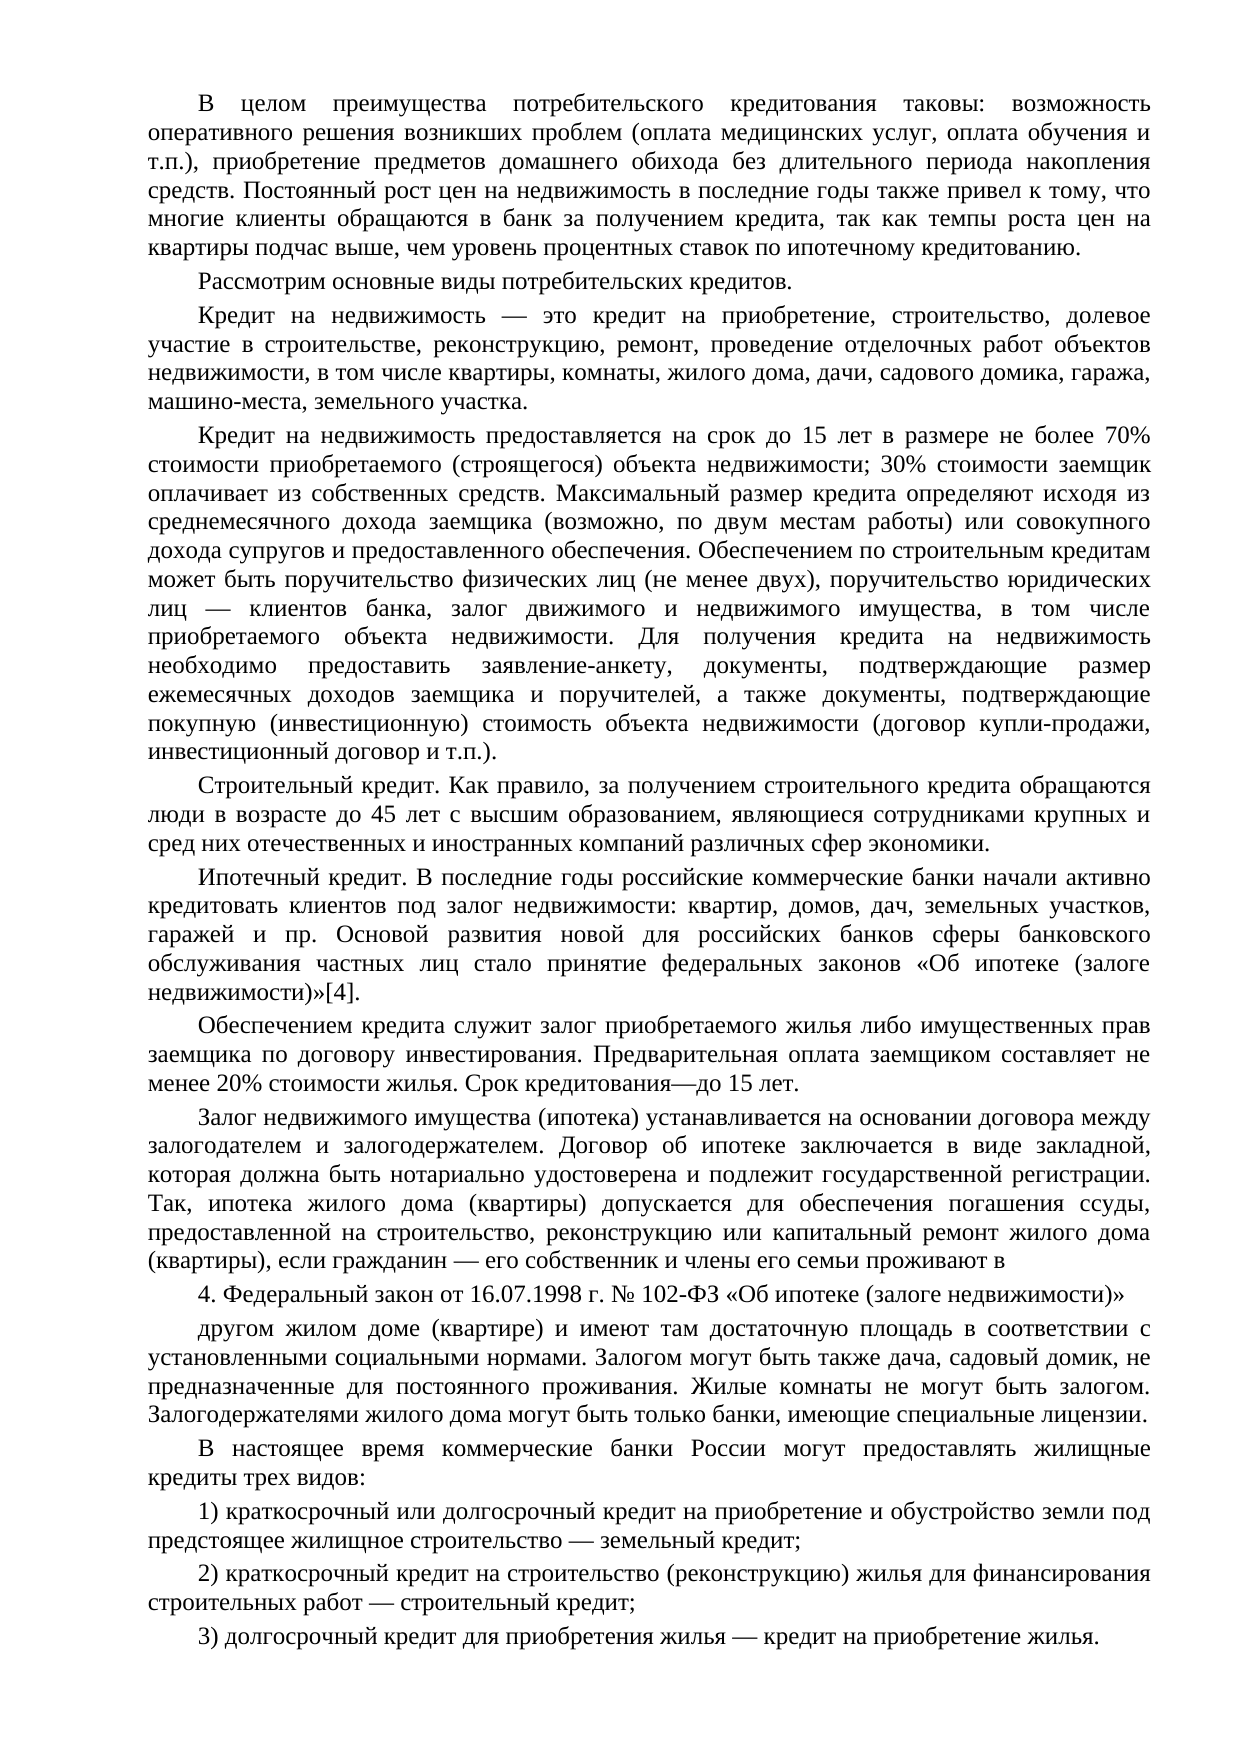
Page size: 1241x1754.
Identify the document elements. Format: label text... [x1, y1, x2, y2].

text 4. Федеральный закон от 16.07.1998 г. № 102-ФЗ «Об ипотеке (залоге недвижимости)» [148, 1279, 1152, 1308]
text Залог недвижимого имущества (ипотека) устанавливается на основании договора между залогодателем и залогодержателем. Договор об ипотеке заключается в виде закладной, которая должна быть нотариально удостоверена и подлежит государственной регистрации. Так, ипотека жилого дома (квартиры) допускается для обеспечения погашения ссуды, предоставленной на строительство, реконструкцию или капитальный ремонт жилого дома (квартиры), если гражданин — его собственник и члены его семьи проживают в [148, 1102, 1152, 1274]
text Ипотечный кредит. В последние годы российские коммерческие банки начали активно кредитовать клиентов под залог недвижимости: квартир, домов, дач, земельных участков, гаражей и пр. Основой развития новой для российских банков сферы банковского обслуживания частных лиц стало принятие федеральных законов «Об ипотеке (залоге недвижимости)»[4]. [148, 862, 1152, 1005]
text Рассмотрим основные виды потребительских кредитов. [148, 266, 1152, 295]
text Кредит на недвижимость предоставляется на срок до 15 лет в размере не более 70% стоимости приобретаемого (строящегося) объекта недвижимости; 30% стоимости заемщик оплачивает из собственных средств. Максимальный размер кредита определяют исходя из среднемесячного дохода заемщика (возможно, по двум местам работы) или совокупного дохода супругов и предоставленного обеспечения. Обеспечением по строительным кредитам может быть поручительство физических лиц (не менее двух), поручительство юридических лиц — клиентов банка, залог движимого и недвижимого имущества, в том числе приобретаемого объекта недвижимости. Для получения кредита на недвижимость необходимо предоставить заявление-анкету, документы, подтверждающие размер ежемесячных доходов заемщика и поручителей, а также документы, подтверждающие покупную (инвестиционную) стоимость объекта недвижимости (договор купли-продажи, инвестиционный договор и т.п.). [148, 420, 1152, 765]
text 3) долгосрочный кредит для приобретения жилья — кредит на приобретение жилья. [148, 1621, 1152, 1650]
text Обеспечением кредита служит залог приобретаемого жилья либо имущественных прав заемщика по договору инвестирования. Предварительная оплата заемщиком составляет не менее 20% стоимости жилья. Срок кредитования—до 15 лет. [148, 1010, 1152, 1097]
text В целом преимущества потребительского кредитования таковы: возможность оперативного решения возникших проблем (оплата медицинских услуг, оплата обучения и т.п.), приобретение предметов домашнего обихода без длительного периода накопления средств. Постоянный рост цен на недвижимость в последние годы также привел к тому, что многие клиенты обращаются в банк за получением кредита, так как темпы роста цен на квартиры подчас выше, чем уровень процентных ставок по ипотечному кредитованию. [148, 88, 1152, 261]
text Кредит на недвижимость — это кредит на приобретение, строительство, долевое участие в строительстве, реконструкцию, ремонт, проведение отделочных работ объектов недвижимости, в том числе квартиры, комнаты, жилого дома, дачи, садового домика, гаража, машино-места, земельного участка. [148, 300, 1152, 415]
text 1) краткосрочный или долгосрочный кредит на приобретение и обустройство земли под предстоящее жилищное строительство — земельный кредит; [148, 1496, 1152, 1553]
text Строительный кредит. Как правило, за получением строительного кредита обращаются люди в возрасте до 45 лет с высшим образованием, являющиеся сотрудниками крупных и сред них отечественных и иностранных компаний различных сфер экономики. [148, 770, 1152, 856]
text В настоящее время коммерческие банки России могут предоставлять жилищные кредиты трех видов: [148, 1433, 1152, 1491]
text другом жилом доме (квартире) и имеют там достаточную площадь в соответствии с установленными социальными нормами. Залогом могут быть также дача, садовый домик, не предназначенные для постоянного проживания. Жилые комнаты не могут быть залогом. Залогодержателями жилого дома могут быть только банки, имеющие специальные лицензии. [148, 1313, 1152, 1428]
text 2) краткосрочный кредит на строительство (реконструкцию) жилья для финансирования строительных работ — строительный кредит; [148, 1558, 1152, 1616]
